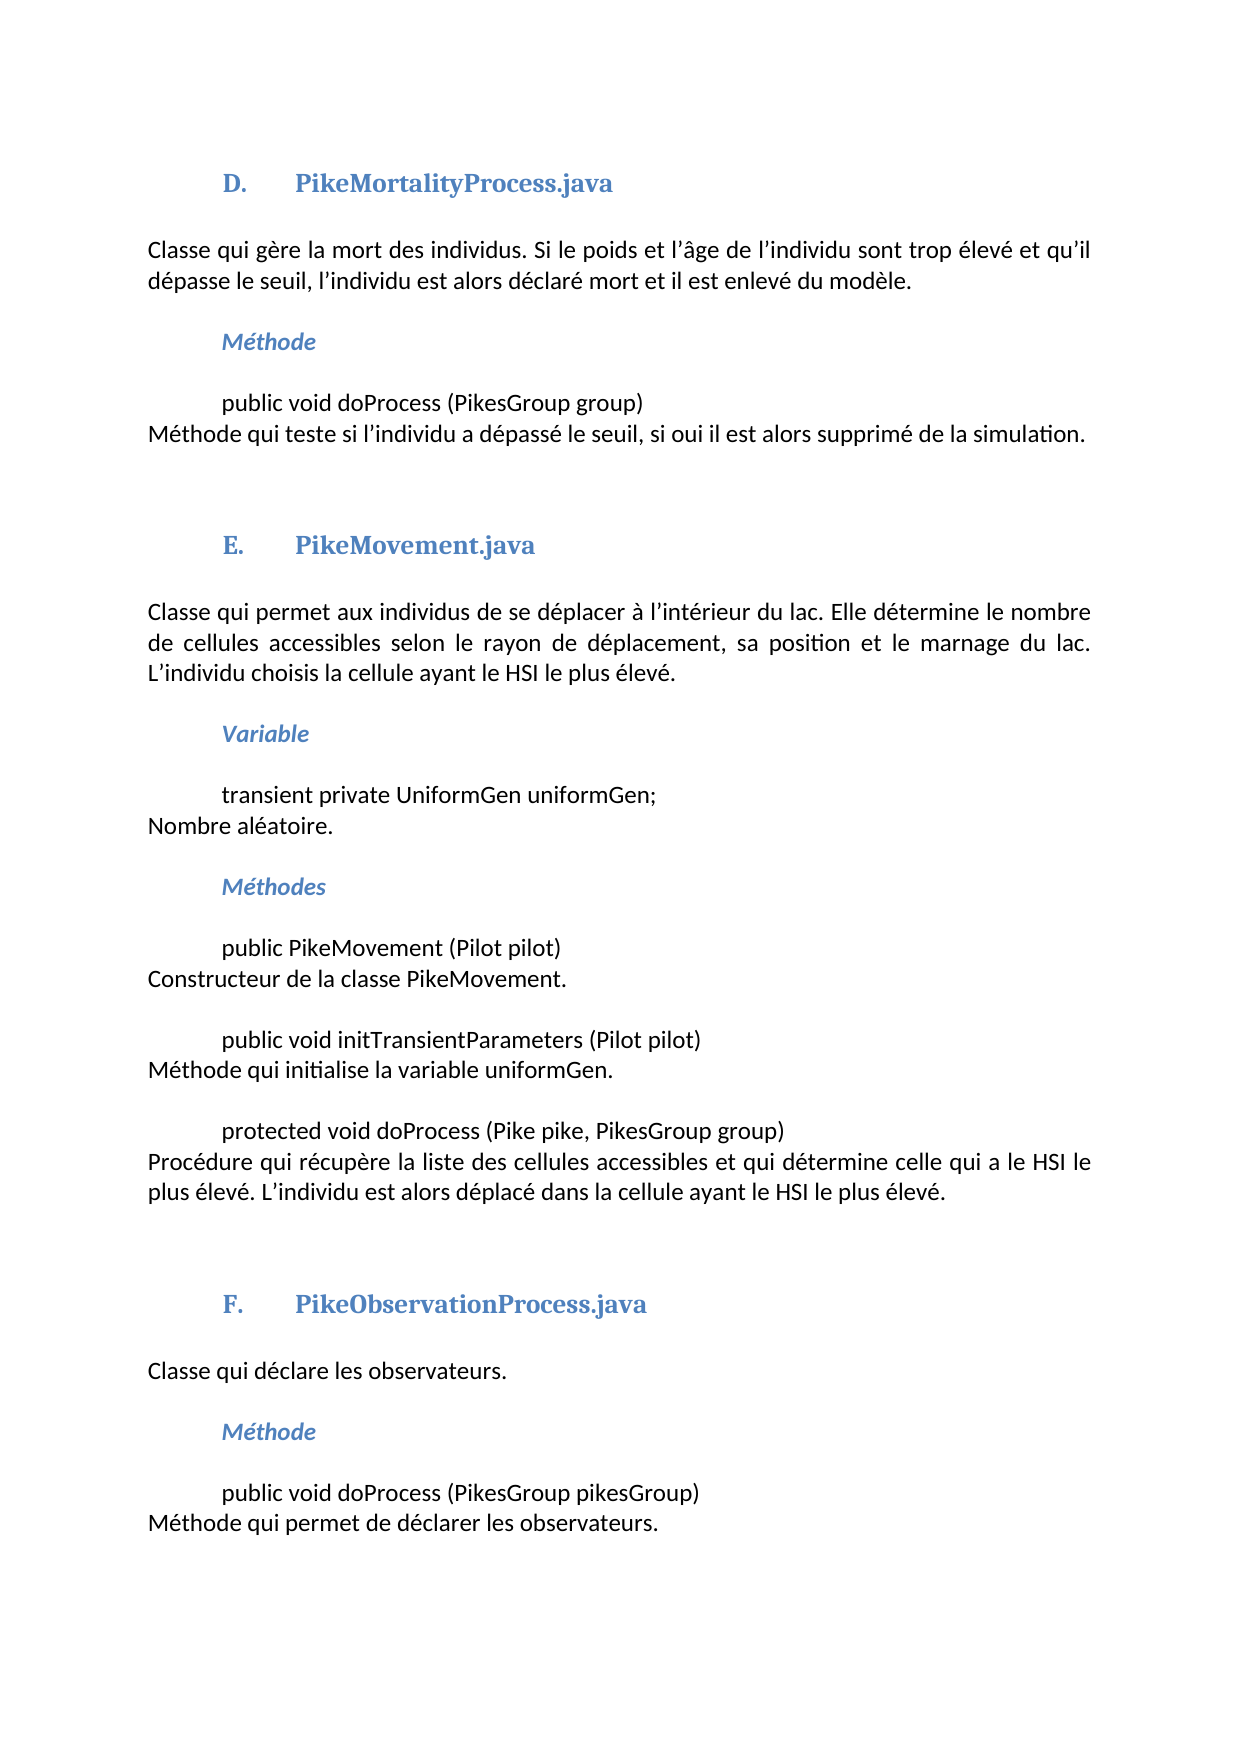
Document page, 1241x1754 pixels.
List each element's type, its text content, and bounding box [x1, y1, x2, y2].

text Méthode qui permet de déclarer les observateurs. [148, 1508, 1093, 1538]
text Méthodes [221, 871, 1093, 902]
text Méthode [221, 326, 1093, 357]
text public void initTransientParameters (Pilot pilot) [148, 1024, 1093, 1054]
text protected void doProcess (Pike pike, PikesGroup group) [148, 1115, 1093, 1146]
text Classe qui gère la mort des individus. Si le poids et l’âge de l’individu sont trop élevé et qu’il dépasse le seuil, l’individu est alors déclaré mort et il est enlevé du modèle. [148, 235, 1093, 296]
subtitle PikeMovement.java [223, 530, 1093, 561]
text Méthode qui teste si l’individu a dépassé le seuil, si oui il est alors supprimé de la simulation. [148, 418, 1093, 448]
text public void doProcess (PikesGroup group) [148, 387, 1093, 418]
subtitle PikeMortalityProcess.java [223, 168, 1093, 199]
text Nombre aléatoire. [148, 810, 1093, 841]
text Classe qui déclare les observateurs. [148, 1355, 1093, 1386]
text Procédure qui récupère la liste des cellules accessibles et qui détermine celle qui a le HSI le plus élevé. L’individu est alors déplacé dans la cellule ayant le HSI le plus élevé. [148, 1146, 1093, 1207]
text Classe qui permet aux individus de se déplacer à l’intérieur du lac. Elle détermine le nombre de cellules accessibles selon le rayon de déplacement, sa position et le marnage du lac. L’individu choisis la cellule ayant le HSI le plus élevé. [148, 596, 1093, 688]
text Constructeur de la classe PikeMovement. [148, 963, 1093, 993]
text Méthode [221, 1416, 1093, 1447]
text Méthode qui initialise la variable uniformGen. [148, 1054, 1093, 1085]
text public PikeMovement (Pilot pilot) [148, 932, 1093, 963]
text public void doProcess (PikesGroup pikesGroup) [148, 1477, 1093, 1508]
text transient private UniformGen uniformGen; [148, 779, 1093, 810]
subtitle PikeObservationProcess.java [223, 1289, 1093, 1320]
text Variable [221, 718, 1093, 749]
